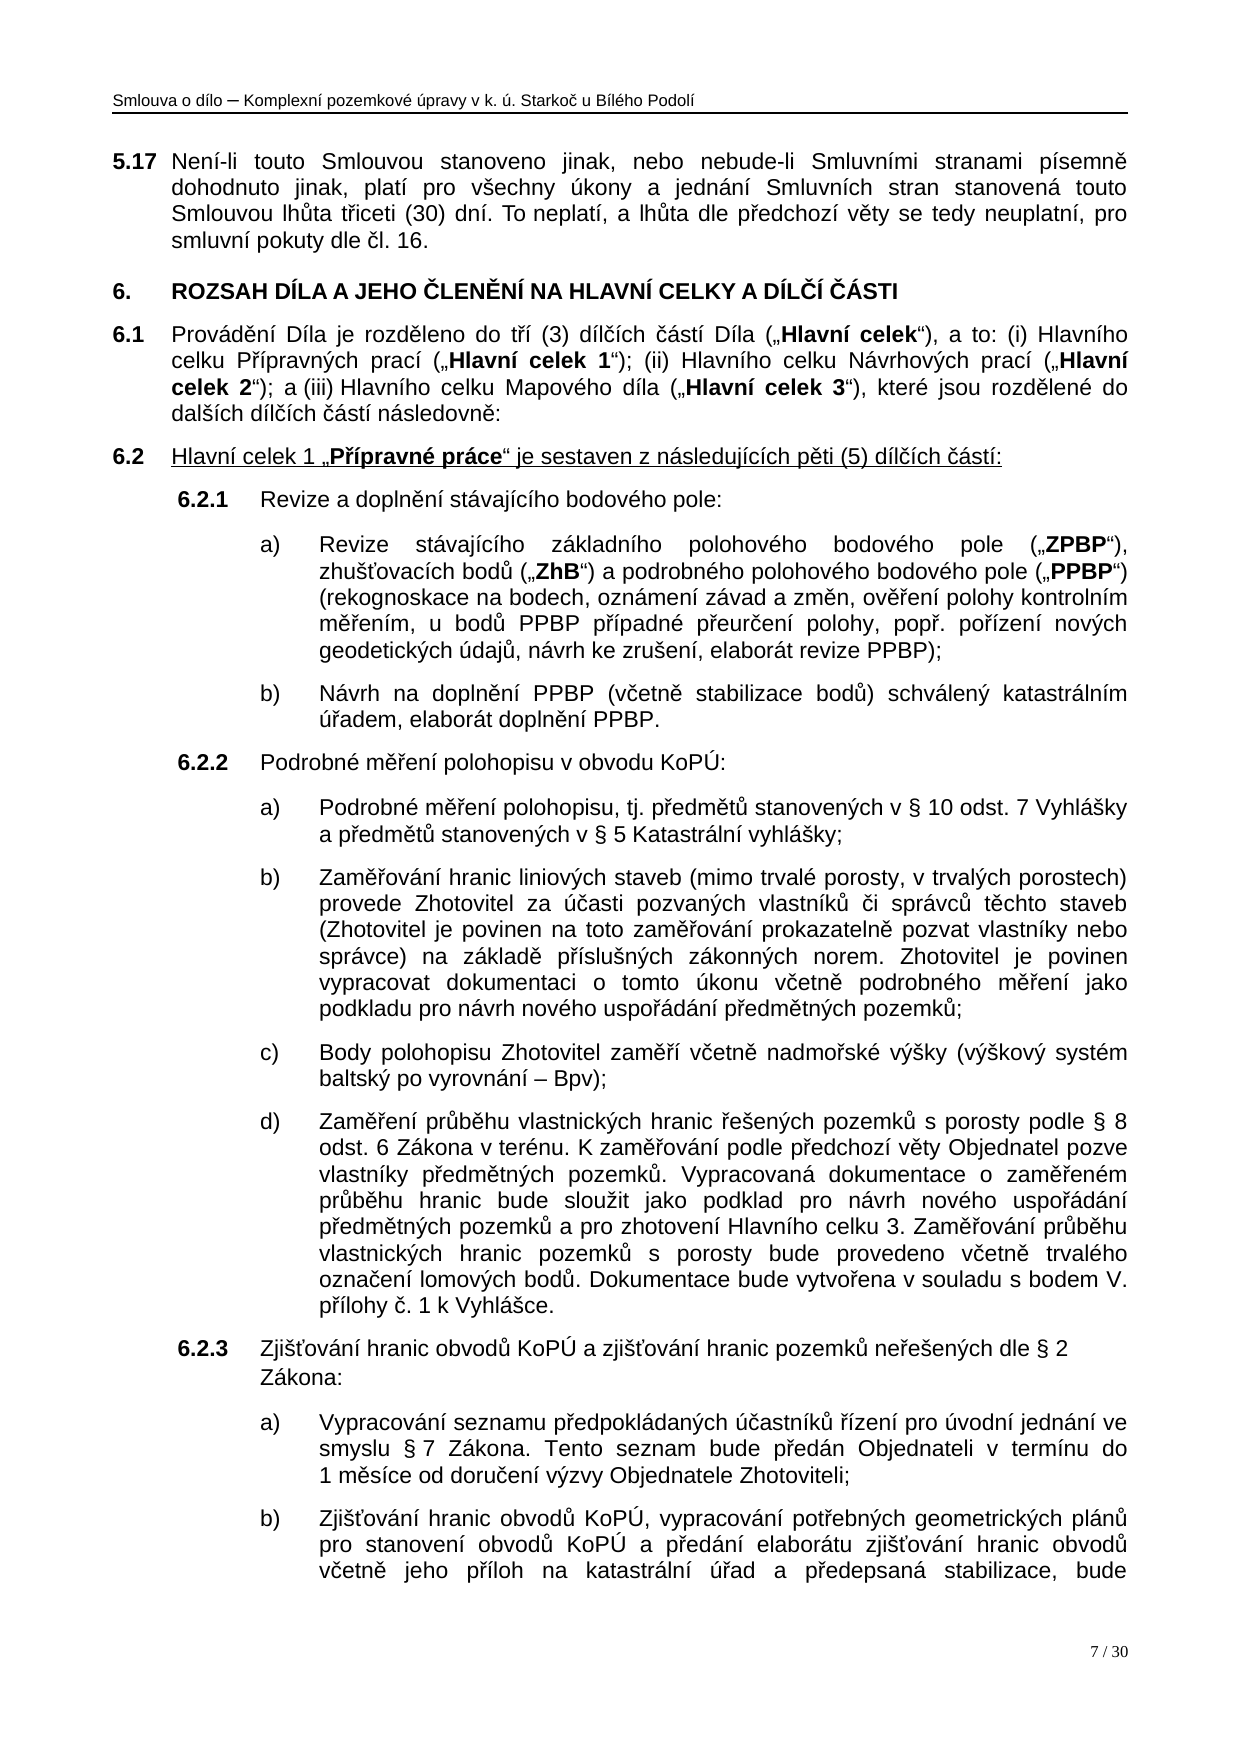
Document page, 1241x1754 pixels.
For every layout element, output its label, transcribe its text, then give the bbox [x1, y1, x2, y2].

list Návrh na doplnění PPBP (včetně stabilizace bodů) schválený katastrálním úřadem, elaborát doplnění PPBP. [260, 680, 1128, 732]
text Rozsah díla a jeho členění na hlavní celky a dílčí části [112, 278, 1128, 304]
list Revize stávajícího základního polohového bodového pole („ZPBP“), zhušťovacích bodů („ZhB“) a podrobného polohového bodového pole („PPBP“) (rekognoskace na bodech, oznámení závad a změn, ověření polohy kontrolním měřením, u bodů PPBP případné přeurčení polohy, popř. pořízení nových geodetických údajů, návrh ke zrušení, elaborát revize PPBP); [260, 531, 1128, 663]
text Hlavní celek 1 „Přípravné práce“ je sestaven z následujících pěti (5) dílčích částí: [112, 443, 1128, 469]
list Podrobné měření polohopisu, tj. předmětů stanovených v § 10 odst. 7 Vyhlášky a předmětů stanovených v § 5 Katastrální vyhlášky; [260, 794, 1128, 847]
list Vypracování seznamu předpokládaných účastníků řízení pro úvodní jednání ve smyslu § 7 Zákona. Tento seznam bude předán Objednateli v termínu do 1 měsíce od doručení výzvy Objednatele Zhotoviteli; [260, 1409, 1128, 1488]
text Podrobné měření polohopisu v obvodu KoPÚ: [177, 749, 1128, 776]
list Body polohopisu Zhotovitel zaměří včetně nadmořské výšky (výškový systém baltský po vyrovnání – Bpv); [260, 1038, 1128, 1091]
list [260, 1504, 1128, 1584]
text Provádění Díla je rozděleno do tří (3) dílčích částí Díla („Hlavní celek“), a to: (i) Hlavního celku Přípravných prací („Hlavní celek 1“); (ii) Hlavního celku Návrhových prací („Hlavní celek 2“); a (iii) Hlavního celku Mapového díla („Hlavní celek 3“), které jsou rozdělené do dalších dílčích částí následovně: [112, 321, 1128, 427]
list Zaměřování hranic liniových staveb (mimo trvalé porosty, v trvalých porostech) provede Zhotovitel za účasti pozvaných vlastníků či správců těchto staveb (Zhotovitel je povinen na toto zaměřování prokazatelně pozvat vlastníky nebo správce) na základě příslušných zákonných norem. Zhotovitel je povinen vypracovat dokumentaci o tomto úkonu včetně podrobného měření jako podkladu pro návrh nového uspořádání předmětných pozemků; [260, 864, 1128, 1022]
list Zaměření průběhu vlastnických hranic řešených pozemků s porosty podle § 8 odst. 6 Zákona v terénu. K zaměřování podle předchozí věty Objednatel pozve vlastníky předmětných pozemků. Vypracovaná dokumentace o zaměřeném průběhu hranic bude sloužit jako podklad pro návrh nového uspořádání předmětných pozemků a pro zhotovení Hlavního celku 3. Zaměřování průběhu vlastnických hranic pozemků s porosty bude provedeno včetně trvalého označení lomových bodů. Dokumentace bude vytvořena v souladu s bodem V. přílohy č. 1 k Vyhlášce. [260, 1108, 1128, 1319]
text Zjišťování hranic obvodů KoPÚ a zjišťování hranic pozemků neřešených dle § 2 Zákona: [177, 1335, 1128, 1390]
text Revize a doplnění stávajícího bodového pole: [177, 486, 1128, 513]
text Není-li touto Smlouvou stanoveno jinak, nebo nebude-li Smluvními stranami písemně dohodnuto jinak, platí pro všechny úkony a jednání Smluvních stran stanovená touto Smlouvou lhůta třiceti (30) dní. To neplatí, a lhůta dle předchozí věty se tedy neuplatní, pro smluvní pokuty dle čl. 16. [112, 148, 1128, 253]
